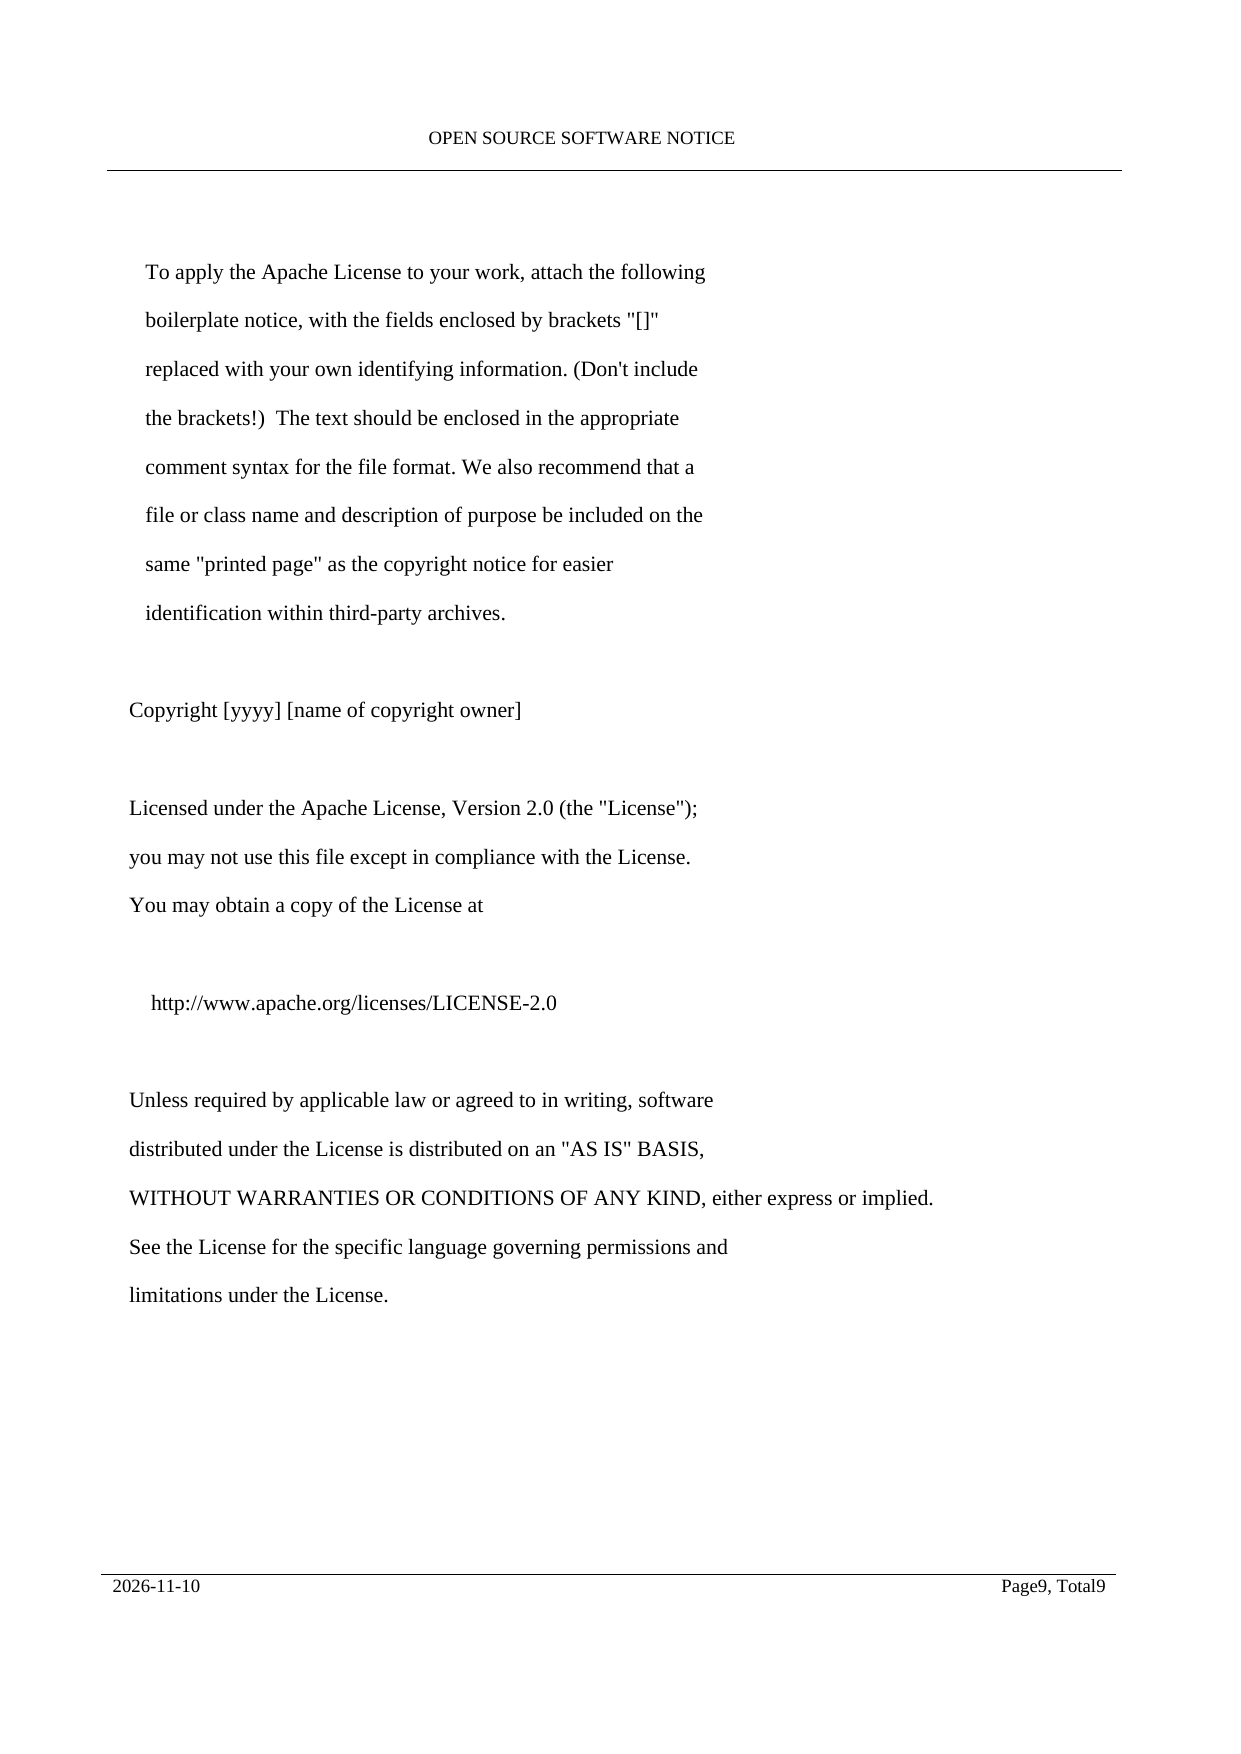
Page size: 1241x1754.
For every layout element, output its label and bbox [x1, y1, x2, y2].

text [112, 206, 1128, 1311]
